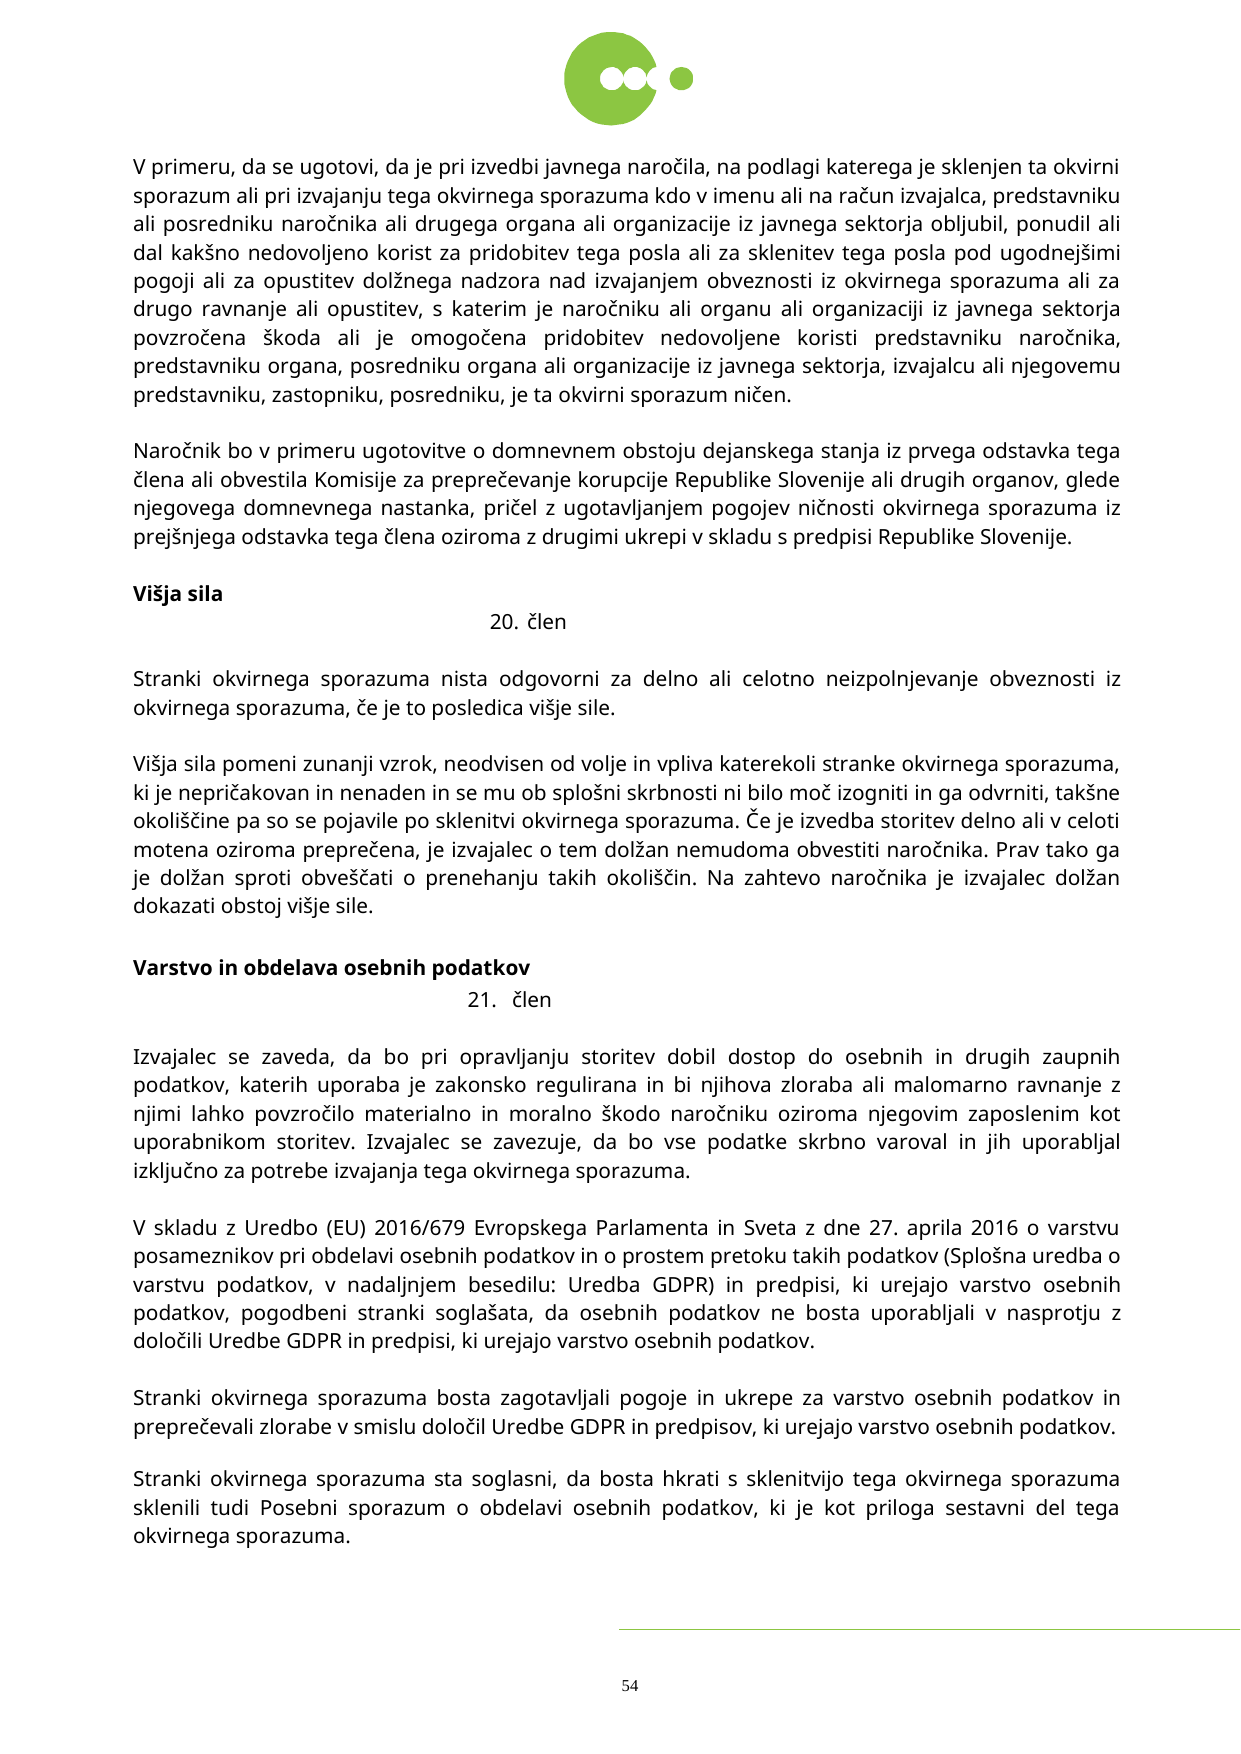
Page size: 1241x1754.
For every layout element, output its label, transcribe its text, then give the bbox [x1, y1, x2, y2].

text Stranki okvirnega sporazuma nista odgovorni za delno ali celotno neizpolnjevanje obveznosti iz okvirnega sporazuma, če je to posledica višje sile. [133, 664, 1122, 721]
text V primeru, da se ugotovi, da je pri izvedbi javnega naročila, na podlagi katerega je sklenjen ta okvirni sporazum ali pri izvajanju tega okvirnega sporazuma kdo v imenu ali na račun izvajalca, predstavniku ali posredniku naročnika ali drugega organa ali organizacije iz javnega sektorja obljubil, ponudil ali dal kakšno nedovoljeno korist za pridobitev tega posla ali za sklenitev tega posla pod ugodnejšimi pogoji ali za opustitev dolžnega nadzora nad izvajanjem obveznosti iz okvirnega sporazuma ali za drugo ravnanje ali opustitev, s katerim je naročniku ali organu ali organizaciji iz javnega sektorja povzročena škoda ali je omogočena pridobitev nedovoljene koristi predstavniku naročnika, predstavniku organa, posredniku organa ali organizacije iz javnega sektorja, izvajalcu ali njegovemu predstavniku, zastopniku, posredniku, je ta okvirni sporazum ničen. [133, 152, 1122, 408]
text Višja sila pomeni zunanji vzrok, neodvisen od volje in vpliva katerekoli stranke okvirnega sporazuma, ki je nepričakovan in nenaden in se mu ob splošni skrbnosti ni bilo moč izogniti in ga odvrniti, takšne okoliščine pa so se pojavile po sklenitvi okvirnega sporazuma. Če je izvedba storitev delno ali v celoti motena oziroma preprečena, je izvajalec o tem dolžan nemudoma obvestiti naročnika. Prav tako ga je dolžan sproti obveščati o prenehanju takih okoliščin. Na zahtevo naročnika je izvajalec dolžan dokazati obstoj višje sile. [133, 749, 1122, 920]
text Varstvo in obdelava osebnih podatkov [133, 953, 1122, 981]
text Višja sila [133, 579, 1122, 607]
text Izvajalec se zaveda, da bo pri opravljanju storitev dobil dostop do osebnih in drugih zaupnih podatkov, katerih uporaba je zakonsko regulirana in bi njihova zloraba ali malomarno ravnanje z njimi lahko povzročilo materialno in moralno škodo naročniku oziroma njegovim zaposlenim kot uporabnikom storitev. Izvajalec se zavezuje, da bo vse podatke skrbno varoval in jih uporabljal izključno za potrebe izvajanja tega okvirnega sporazuma. [133, 1042, 1122, 1184]
list člen [133, 985, 886, 1014]
text Stranki okvirnega sporazuma bosta zagotavljali pogoje in ukrepe za varstvo osebnih podatkov in preprečevali zlorabe v smislu določil Uredbe GDPR in predpisov, ki urejajo varstvo osebnih podatkov. [133, 1383, 1122, 1440]
text V skladu z Uredbo (EU) 2016/679 Evropskega Parlamenta in Sveta z dne 27. aprila 2016 o varstvu posameznikov pri obdelavi osebnih podatkov in o prostem pretoku takih podatkov (Splošna uredba o varstvu podatkov, v nadaljnjem besedilu: Uredba GDPR) in predpisi, ki urejajo varstvo osebnih podatkov, pogodbeni stranki soglašata, da osebnih podatkov ne bosta uporabljali v nasprotju z določili Uredbe GDPR in predpisi, ki urejajo varstvo osebnih podatkov. [133, 1213, 1122, 1355]
text Stranki okvirnega sporazuma sta soglasni, da bosta hkrati s sklenitvijo tega okvirnega sporazuma sklenili tudi Posebni sporazum o obdelavi osebnih podatkov, ki je kot priloga sestavni del tega okvirnega sporazuma. [133, 1464, 1122, 1550]
text Naročnik bo v primeru ugotovitve o domnevnem obstoju dejanskega stanja iz prvega odstavka tega člena ali obvestila Komisije za preprečevanje korupcije Republike Slovenije ali drugih organov, glede njegovega domnevnega nastanka, pričel z ugotavljanjem pogojev ničnosti okvirnega sporazuma iz prejšnjega odstavka tega člena oziroma z drugimi ukrepi v skladu s predpisi Republike Slovenije. [133, 437, 1122, 550]
list člen [170, 607, 886, 636]
